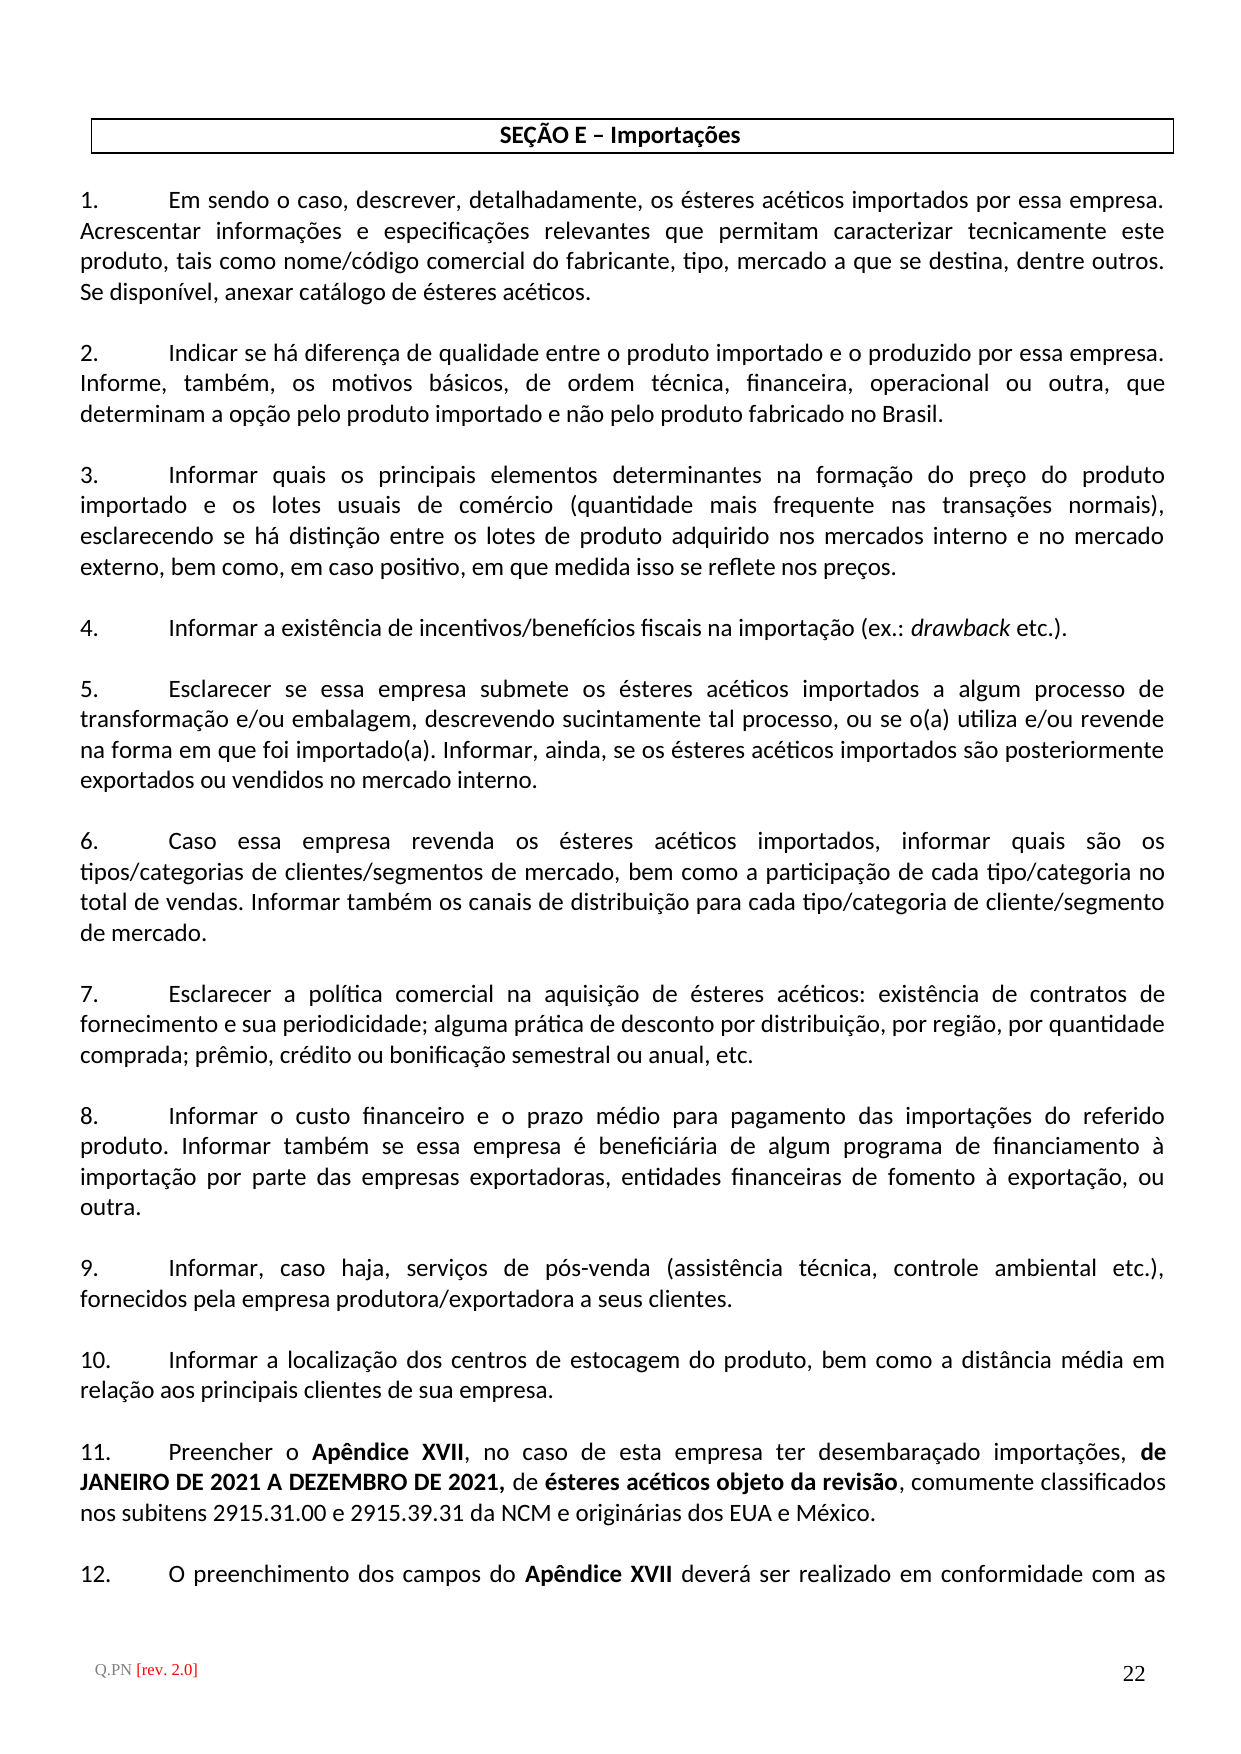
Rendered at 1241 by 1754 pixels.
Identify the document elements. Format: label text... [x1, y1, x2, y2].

text 7. Esclarecer a política comercial na aquisição de ésteres acéticos: existência de contratos de fornecimento e sua periodicidade; alguma prática de desconto por distribuição, por região, por quantidade comprada; prêmio, crédito ou bonificação semestral ou anual, etc. [80, 978, 1166, 1069]
text 10. Informar a localização dos centros de estocagem do produto, bem como a distância média em relação aos principais clientes de sua empresa. [80, 1344, 1166, 1405]
text 3. Informar quais os principais elementos determinantes na formação do preço do produto importado e os lotes usuais de comércio (quantidade mais frequente nas transações normais), esclarecendo se há distinção entre os lotes de produto adquirido nos mercados interno e no mercado externo, bem como, em caso positivo, em que medida isso se reflete nos preços. [80, 459, 1166, 581]
text 8. Informar o custo financeiro e o prazo médio para pagamento das importações do referido produto. Informar também se essa empresa é beneficiária de algum programa de financiamento à importação por parte das empresas exportadoras, entidades financeiras de fomento à exportação, ou outra. [80, 1100, 1166, 1222]
text 6. Caso essa empresa revenda os ésteres acéticos importados, informar quais são os tipos/categorias de clientes/segmentos de mercado, bem como a participação de cada tipo/categoria no total de vendas. Informar também os canais de distribuição para cada tipo/categoria de cliente/segmento de mercado. [80, 825, 1166, 947]
text 9. Informar, caso haja, serviços de pós-venda (assistência técnica, controle ambiental etc.), fornecidos pela empresa produtora/exportadora a seus clientes. [80, 1253, 1166, 1314]
text 1. Em sendo o caso, descrever, detalhadamente, os ésteres acéticos importados por essa empresa. Acrescentar informações e especificações relevantes que permitam caracterizar tecnicamente este produto, tais como nome/código comercial do fabricante, tipo, mercado a que se destina, dentre outros. Se disponível, anexar catálogo de ésteres acéticos. [80, 184, 1166, 306]
subtitle SEÇÃO E – Importações [92, 120, 1173, 152]
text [80, 1558, 1166, 1588]
text 5. Esclarecer se essa empresa submete os ésteres acéticos importados a algum processo de transformação e/ou embalagem, descrevendo sucintamente tal processo, ou se o(a) utiliza e/ou revende na forma em que foi importado(a). Informar, ainda, se os ésteres acéticos importados são posteriormente exportados ou vendidos no mercado interno. [80, 673, 1166, 795]
text 2. Indicar se há diferença de qualidade entre o produto importado e o produzido por essa empresa. Informe, também, os motivos básicos, de ordem técnica, financeira, operacional ou outra, que determinam a opção pelo produto importado e não pelo produto fabricado no Brasil. [80, 337, 1166, 428]
text 4. Informar a existência de incentivos/benefícios fiscais na importação (ex.: drawback etc.). [80, 612, 1166, 642]
text 11. Preencher o Apêndice XVII, no caso de esta empresa ter desembaraçado importações, de JANEIRO DE 2021 A DEZEMBRO DE 2021, de ésteres acéticos objeto da revisão, comumente classificados nos subitens 2915.31.00 e 2915.39.31 da NCM e originárias dos EUA e México. [80, 1436, 1166, 1527]
